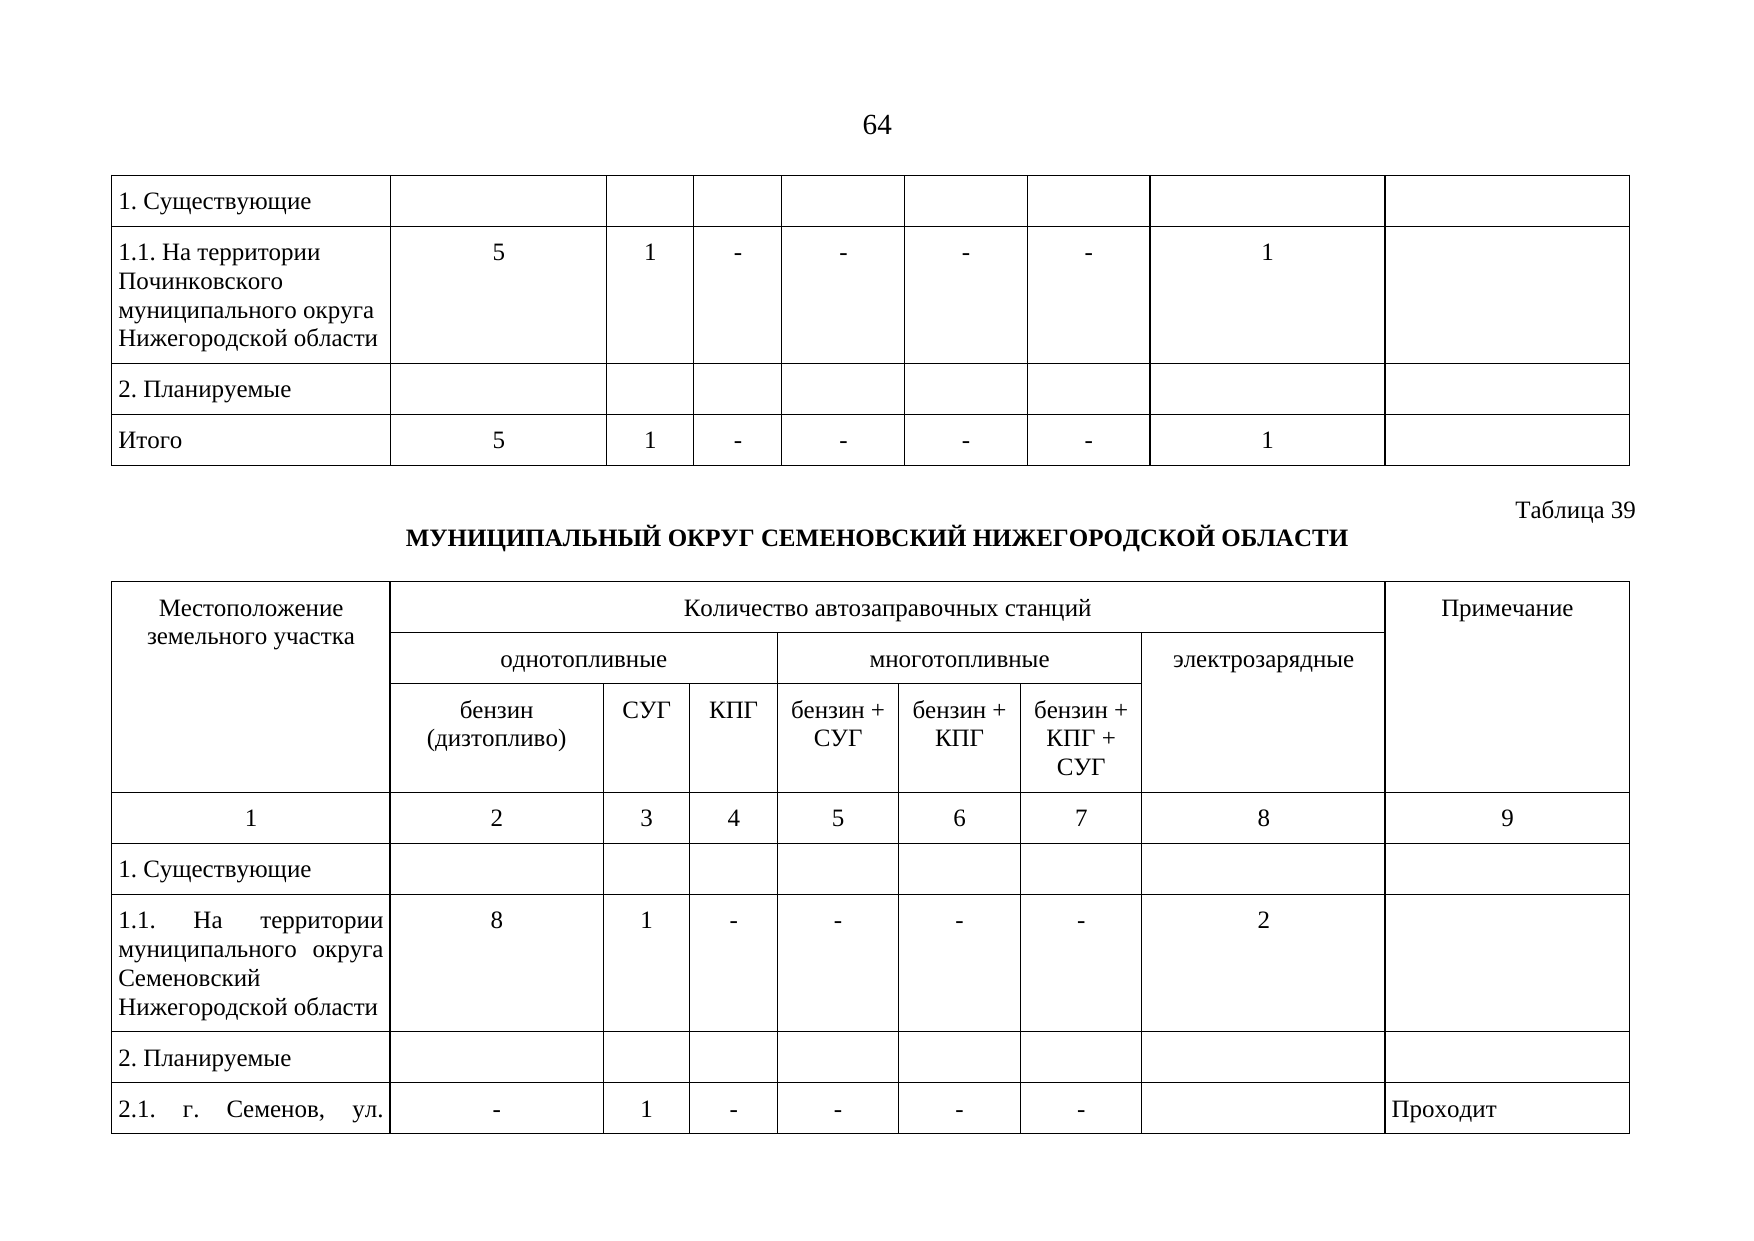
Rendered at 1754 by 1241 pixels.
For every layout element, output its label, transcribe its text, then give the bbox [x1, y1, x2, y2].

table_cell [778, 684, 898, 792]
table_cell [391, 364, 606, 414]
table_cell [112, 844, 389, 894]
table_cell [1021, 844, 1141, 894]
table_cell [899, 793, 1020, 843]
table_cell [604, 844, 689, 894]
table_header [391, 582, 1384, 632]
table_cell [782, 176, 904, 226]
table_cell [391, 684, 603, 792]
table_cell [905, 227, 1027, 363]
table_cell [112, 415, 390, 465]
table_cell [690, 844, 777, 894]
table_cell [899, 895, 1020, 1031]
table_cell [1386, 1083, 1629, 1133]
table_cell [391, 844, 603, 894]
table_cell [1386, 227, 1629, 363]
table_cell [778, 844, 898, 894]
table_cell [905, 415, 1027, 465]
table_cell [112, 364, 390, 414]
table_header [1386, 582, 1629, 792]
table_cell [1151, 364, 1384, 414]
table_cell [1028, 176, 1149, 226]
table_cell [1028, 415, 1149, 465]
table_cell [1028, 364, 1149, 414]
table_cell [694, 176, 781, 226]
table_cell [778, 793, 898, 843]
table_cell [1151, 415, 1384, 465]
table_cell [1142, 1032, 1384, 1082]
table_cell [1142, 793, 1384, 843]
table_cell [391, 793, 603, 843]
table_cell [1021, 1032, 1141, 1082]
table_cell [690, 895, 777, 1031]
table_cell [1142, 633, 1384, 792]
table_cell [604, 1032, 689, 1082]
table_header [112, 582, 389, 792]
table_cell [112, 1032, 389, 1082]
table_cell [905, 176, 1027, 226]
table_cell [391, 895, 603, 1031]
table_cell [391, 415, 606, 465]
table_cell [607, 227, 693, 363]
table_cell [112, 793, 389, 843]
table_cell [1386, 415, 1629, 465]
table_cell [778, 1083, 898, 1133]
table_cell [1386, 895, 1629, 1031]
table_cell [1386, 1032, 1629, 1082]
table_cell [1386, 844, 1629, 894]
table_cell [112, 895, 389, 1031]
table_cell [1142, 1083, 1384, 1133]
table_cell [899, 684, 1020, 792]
text Таблица 39 [118, 495, 1636, 523]
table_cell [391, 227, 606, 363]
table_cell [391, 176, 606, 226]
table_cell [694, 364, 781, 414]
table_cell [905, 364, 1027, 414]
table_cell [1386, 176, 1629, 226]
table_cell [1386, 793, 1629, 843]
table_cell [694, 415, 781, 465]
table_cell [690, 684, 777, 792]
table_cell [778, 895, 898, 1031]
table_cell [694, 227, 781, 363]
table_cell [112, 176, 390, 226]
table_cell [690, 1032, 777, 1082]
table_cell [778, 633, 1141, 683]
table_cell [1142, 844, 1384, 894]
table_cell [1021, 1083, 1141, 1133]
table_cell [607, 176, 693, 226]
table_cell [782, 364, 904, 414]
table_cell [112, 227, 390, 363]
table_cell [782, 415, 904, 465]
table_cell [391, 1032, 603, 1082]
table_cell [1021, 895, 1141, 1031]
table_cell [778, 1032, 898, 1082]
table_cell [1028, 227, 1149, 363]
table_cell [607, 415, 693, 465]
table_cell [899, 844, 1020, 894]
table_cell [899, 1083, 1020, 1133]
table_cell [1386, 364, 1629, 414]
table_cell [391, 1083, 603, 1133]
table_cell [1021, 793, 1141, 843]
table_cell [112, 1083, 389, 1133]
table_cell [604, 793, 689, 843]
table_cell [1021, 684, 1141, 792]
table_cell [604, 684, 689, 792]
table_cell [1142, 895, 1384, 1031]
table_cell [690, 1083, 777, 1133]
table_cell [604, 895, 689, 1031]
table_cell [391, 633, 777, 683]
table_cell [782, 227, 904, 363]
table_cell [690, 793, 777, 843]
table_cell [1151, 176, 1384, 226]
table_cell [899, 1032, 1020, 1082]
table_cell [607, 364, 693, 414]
title МУНИЦИПАЛЬНЫЙ ОКРУГ СЕМЕНОВСКИЙ НИЖЕГОРОДСКОЙ ОБЛАСТИ [118, 523, 1636, 552]
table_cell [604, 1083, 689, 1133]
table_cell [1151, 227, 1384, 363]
